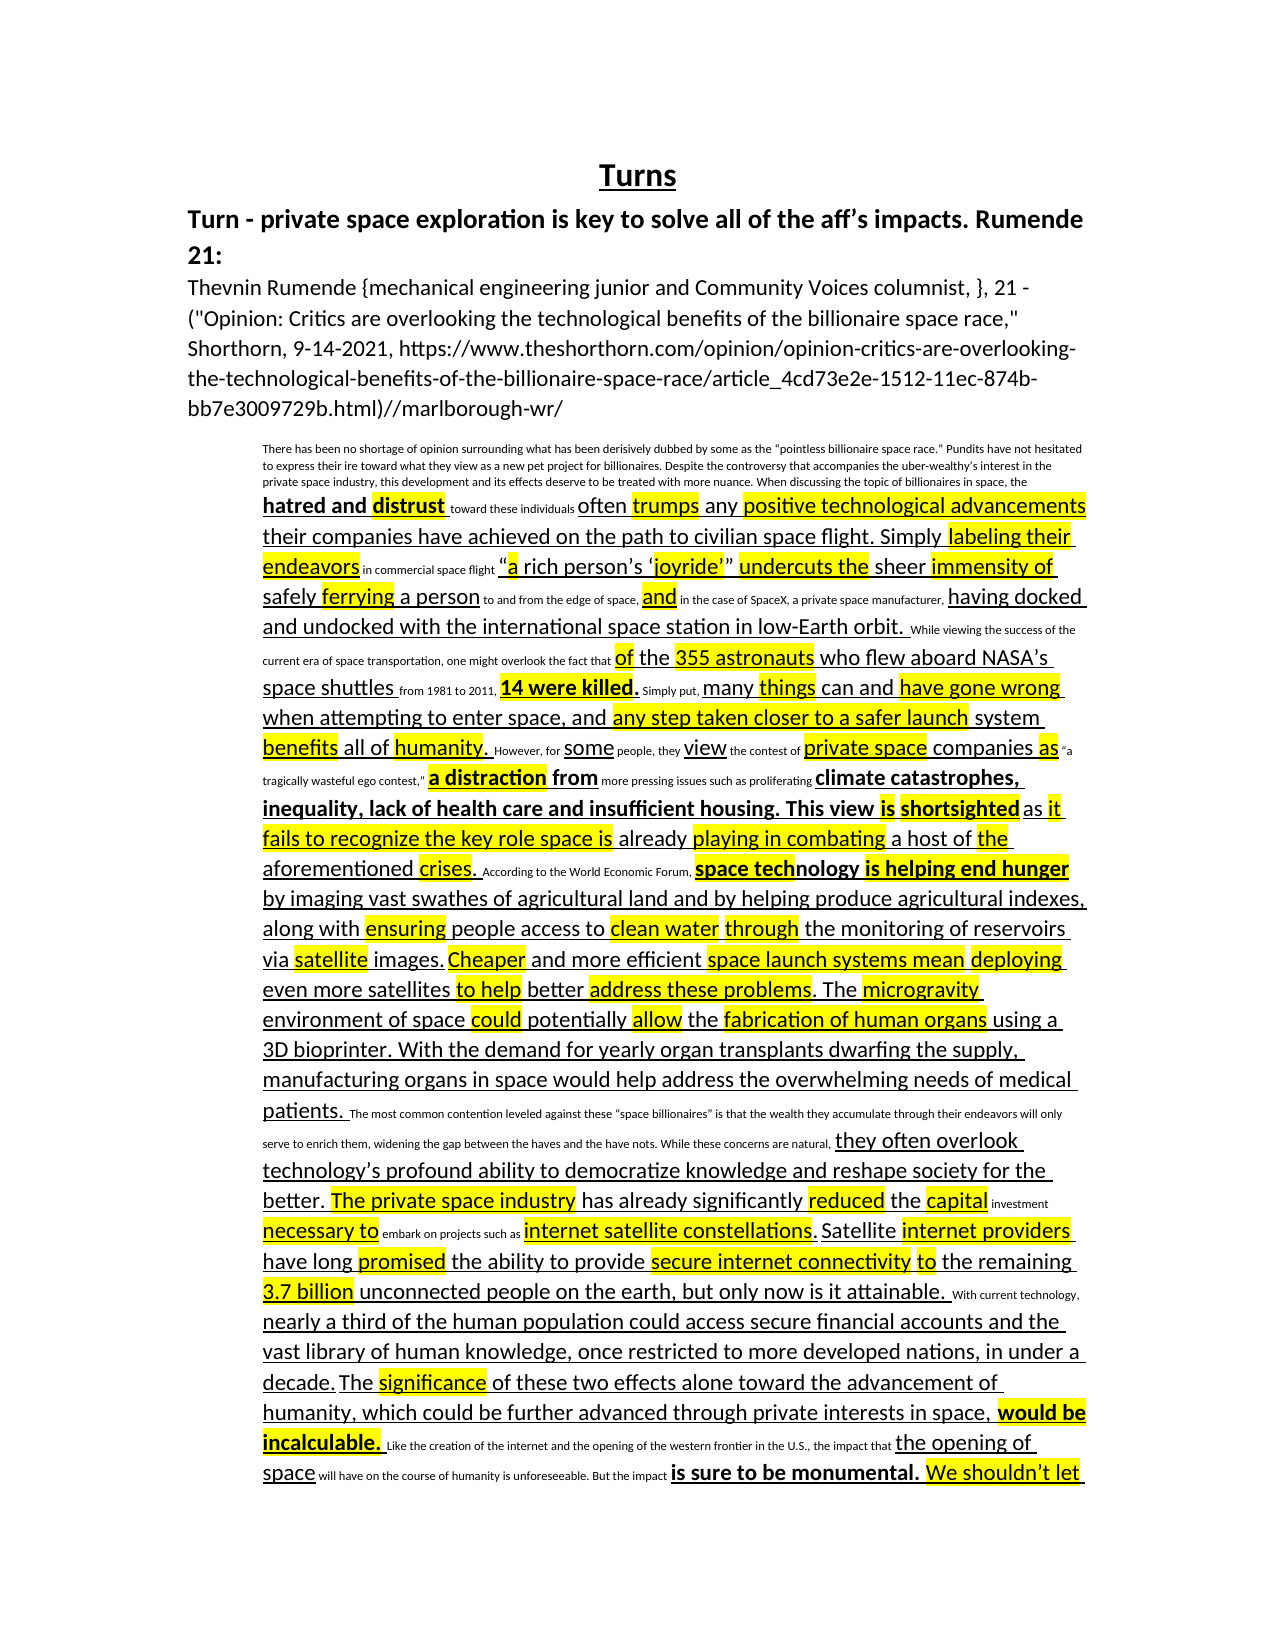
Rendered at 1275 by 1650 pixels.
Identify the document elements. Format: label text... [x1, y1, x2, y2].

text Thevnin Rumende {mechanical engineering junior and Community Voices columnist, }, 21 - ("Opinion: Critics are overlooking the technological benefits of the billionaire space race," Shorthorn, 9-14-2021, https://www.theshorthorn.com/opinion/opinion-critics-are-overlooking-the-technological-benefits-of-the-billionaire-space-race/article_4cd73e2e-1512-11ec-874b-bb7e3009729b.html)//marlborough-wr/ [187, 273, 1087, 422]
subtitle Turns [187, 154, 1087, 195]
subtitle Turn - private space exploration is key to solve all of the aff’s impacts. Rumende 21: [187, 202, 1087, 271]
